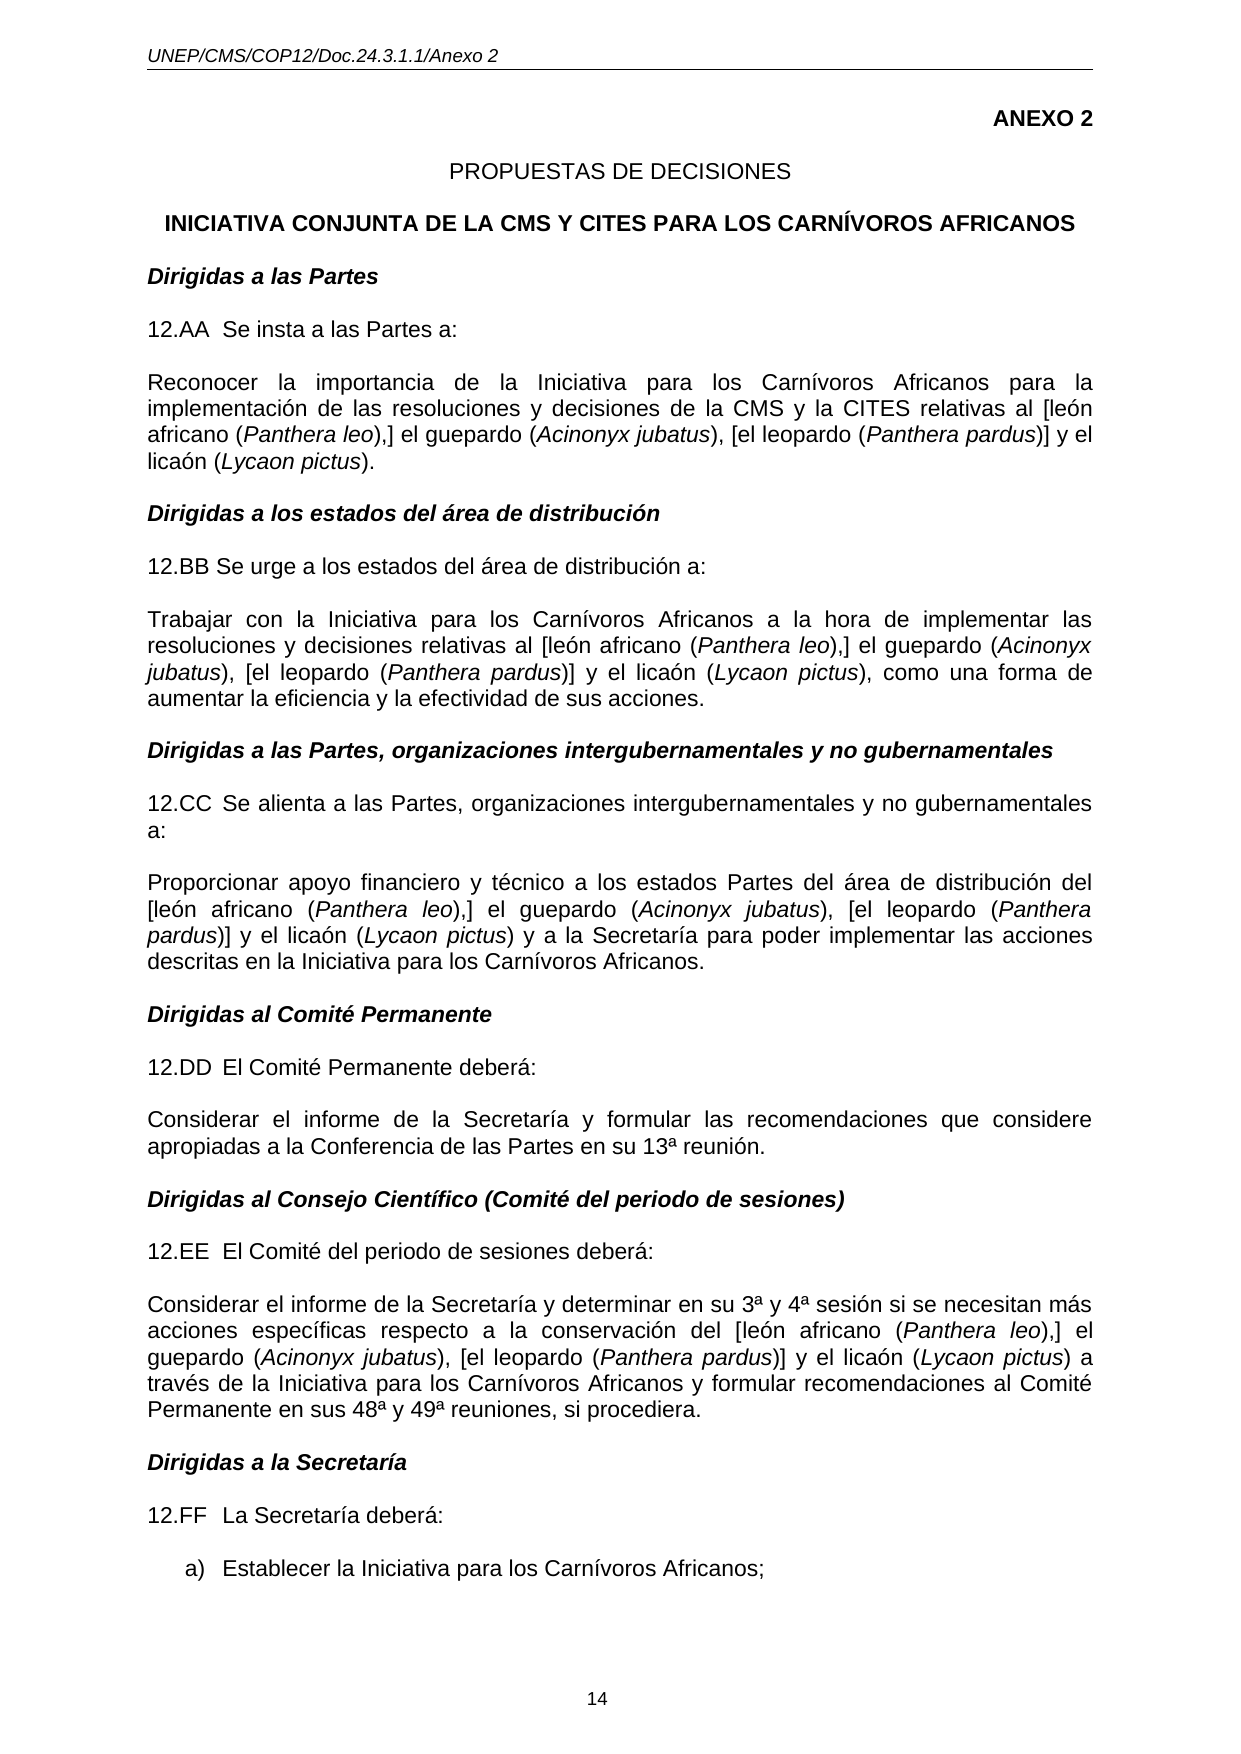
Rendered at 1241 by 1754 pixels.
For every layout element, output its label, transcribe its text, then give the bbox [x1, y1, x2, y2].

text ANEXO 2 [147, 105, 1093, 131]
text Considerar el informe de la Secretaría y formular las recomendaciones que considere apropiadas a la Conferencia de las Partes en su 13ª reunión. [147, 1106, 1093, 1159]
text Dirigidas al Consejo Científico (Comité del periodo de sesiones) [147, 1186, 1093, 1212]
text Dirigidas a la Secretaría [147, 1449, 1093, 1475]
text 12.DD El Comité Permanente deberá: [147, 1054, 1093, 1080]
text 12.AA Se insta a las Partes a: [147, 316, 1093, 342]
text 12.EE El Comité del periodo de sesiones deberá: [147, 1238, 1093, 1264]
text Dirigidas a las Partes, organizaciones intergubernamentales y no gubernamentales [147, 737, 1093, 764]
text Dirigidas a los estados del área de distribución [147, 500, 1093, 527]
text Considerar el informe de la Secretaría y determinar en su 3ª y 4ª sesión si se necesitan más acciones específicas respecto a la conservación del [león africano (Panthera leo),] el guepardo (Acinonyx jubatus), [el leopardo (Panthera pardus)] y el licaón (Lycaon pictus) a través de la Iniciativa para los Carnívoros Africanos y formular recomendaciones al Comité Permanente en sus 48ª y 49ª reuniones, si procediera. [147, 1291, 1093, 1423]
text Proporcionar apoyo financiero y técnico a los estados Partes del área de distribución del [león africano (Panthera leo),] el guepardo (Acinonyx jubatus), [el leopardo (Panthera pardus)] y el licaón (Lycaon pictus) y a la Secretaría para poder implementar las acciones descritas en la Iniciativa para los Carnívoros Africanos. [147, 869, 1093, 975]
text 12.FF La Secretaría deberá: [147, 1502, 1093, 1528]
list Establecer la Iniciativa para los Carnívoros Africanos; [184, 1554, 1093, 1581]
text iniciativa conjunta de la CMS y CITES PARA LOS CARNÍVOROS AFRICANOS [147, 210, 1093, 237]
text Dirigidas a las Partes [147, 263, 1093, 289]
text 12.BB Se urge a los estados del área de distribución a: [147, 553, 1093, 579]
text PROPUESTAS DE DECISIONES [147, 158, 1093, 184]
text Trabajar con la Iniciativa para los Carnívoros Africanos a la hora de implementar las resoluciones y decisiones relativas al [león africano (Panthera leo),] el guepardo (Acinonyx jubatus), [el leopardo (Panthera pardus)] y el licaón (Lycaon pictus), como una forma de aumentar la eficiencia y la efectividad de sus acciones. [147, 606, 1093, 711]
text Reconocer la importancia de la Iniciativa para los Carnívoros Africanos para la implementación de las resoluciones y decisiones de la CMS y la CITES relativas al [león africano (Panthera leo),] el guepardo (Acinonyx jubatus), [el leopardo (Panthera pardus)] y el licaón (Lycaon pictus). [147, 368, 1093, 474]
text Dirigidas al Comité Permanente [147, 1001, 1093, 1027]
text 12.CC Se alienta a las Partes, organizaciones intergubernamentales y no gubernamentales a: [147, 790, 1093, 843]
